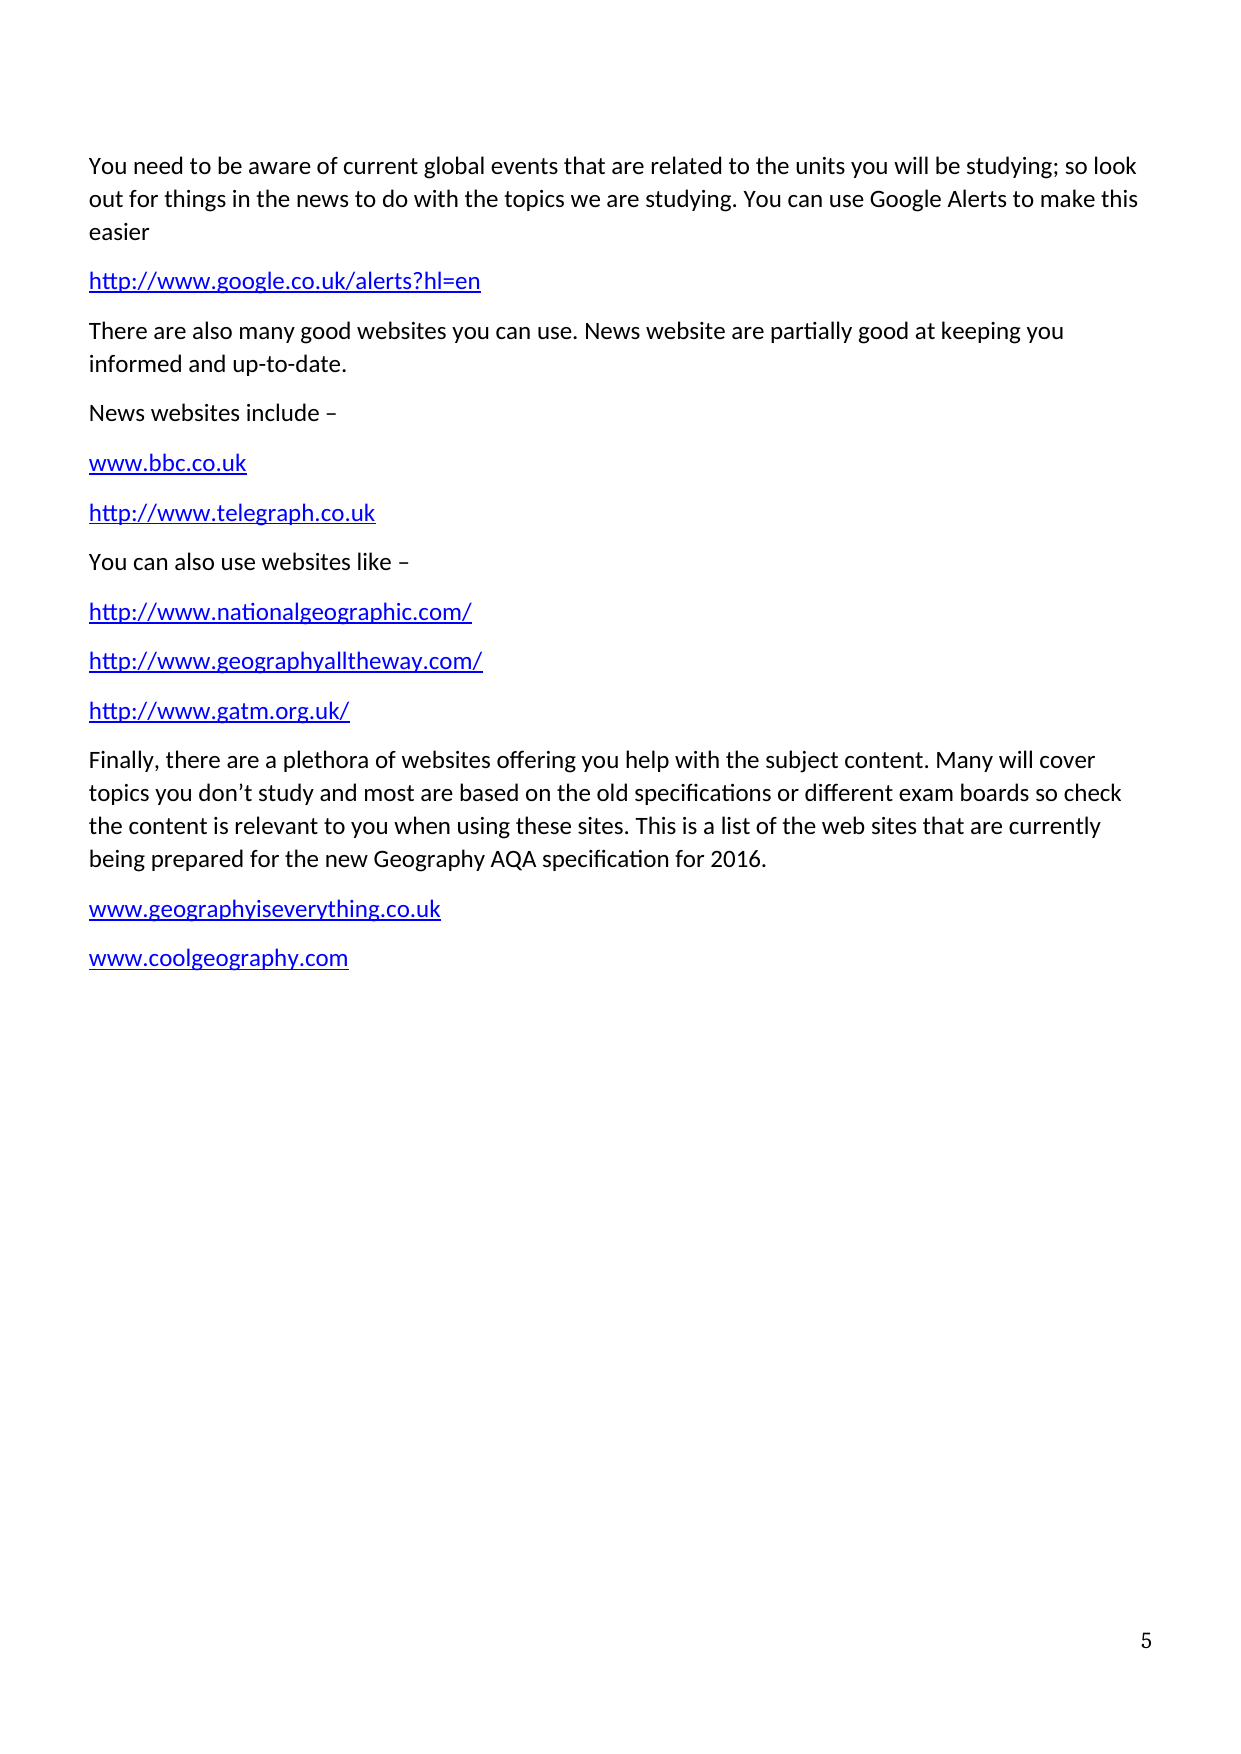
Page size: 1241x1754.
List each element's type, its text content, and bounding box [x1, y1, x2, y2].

text http://www.google.co.uk/alerts?hl=en [89, 265, 1152, 296]
text There are also many good websites you can use. News website are partially good at keeping you informed and up-to-date. [89, 315, 1152, 378]
text Finally, there are a plethora of websites offering you help with the subject content. Many will cover topics you don’t study and most are based on the old specifications or different exam boards so check the content is relevant to you when using these sites. This is a list of the web sites that are currently being prepared for the new Geography AQA specification for 2016. [89, 744, 1152, 874]
text News websites include – [89, 397, 1152, 428]
text www.bbc.co.uk [89, 447, 1152, 478]
text www.coolgeography.com [89, 942, 1152, 973]
text www.geographyiseverything.co.uk [89, 893, 1152, 923]
text You need to be aware of current global events that are related to the units you will be studying; so look out for things in the news to do with the topics we are studying. You can use Google Alerts to make this easier [89, 150, 1152, 246]
text http://www.nationalgeographic.com/ [89, 596, 1152, 626]
text http://www.geographyalltheway.com/ [89, 645, 1152, 676]
text http://www.gatm.org.uk/ [89, 695, 1152, 726]
text You can also use websites like – [89, 546, 1152, 577]
text http://www.telegraph.co.uk [89, 497, 1152, 527]
